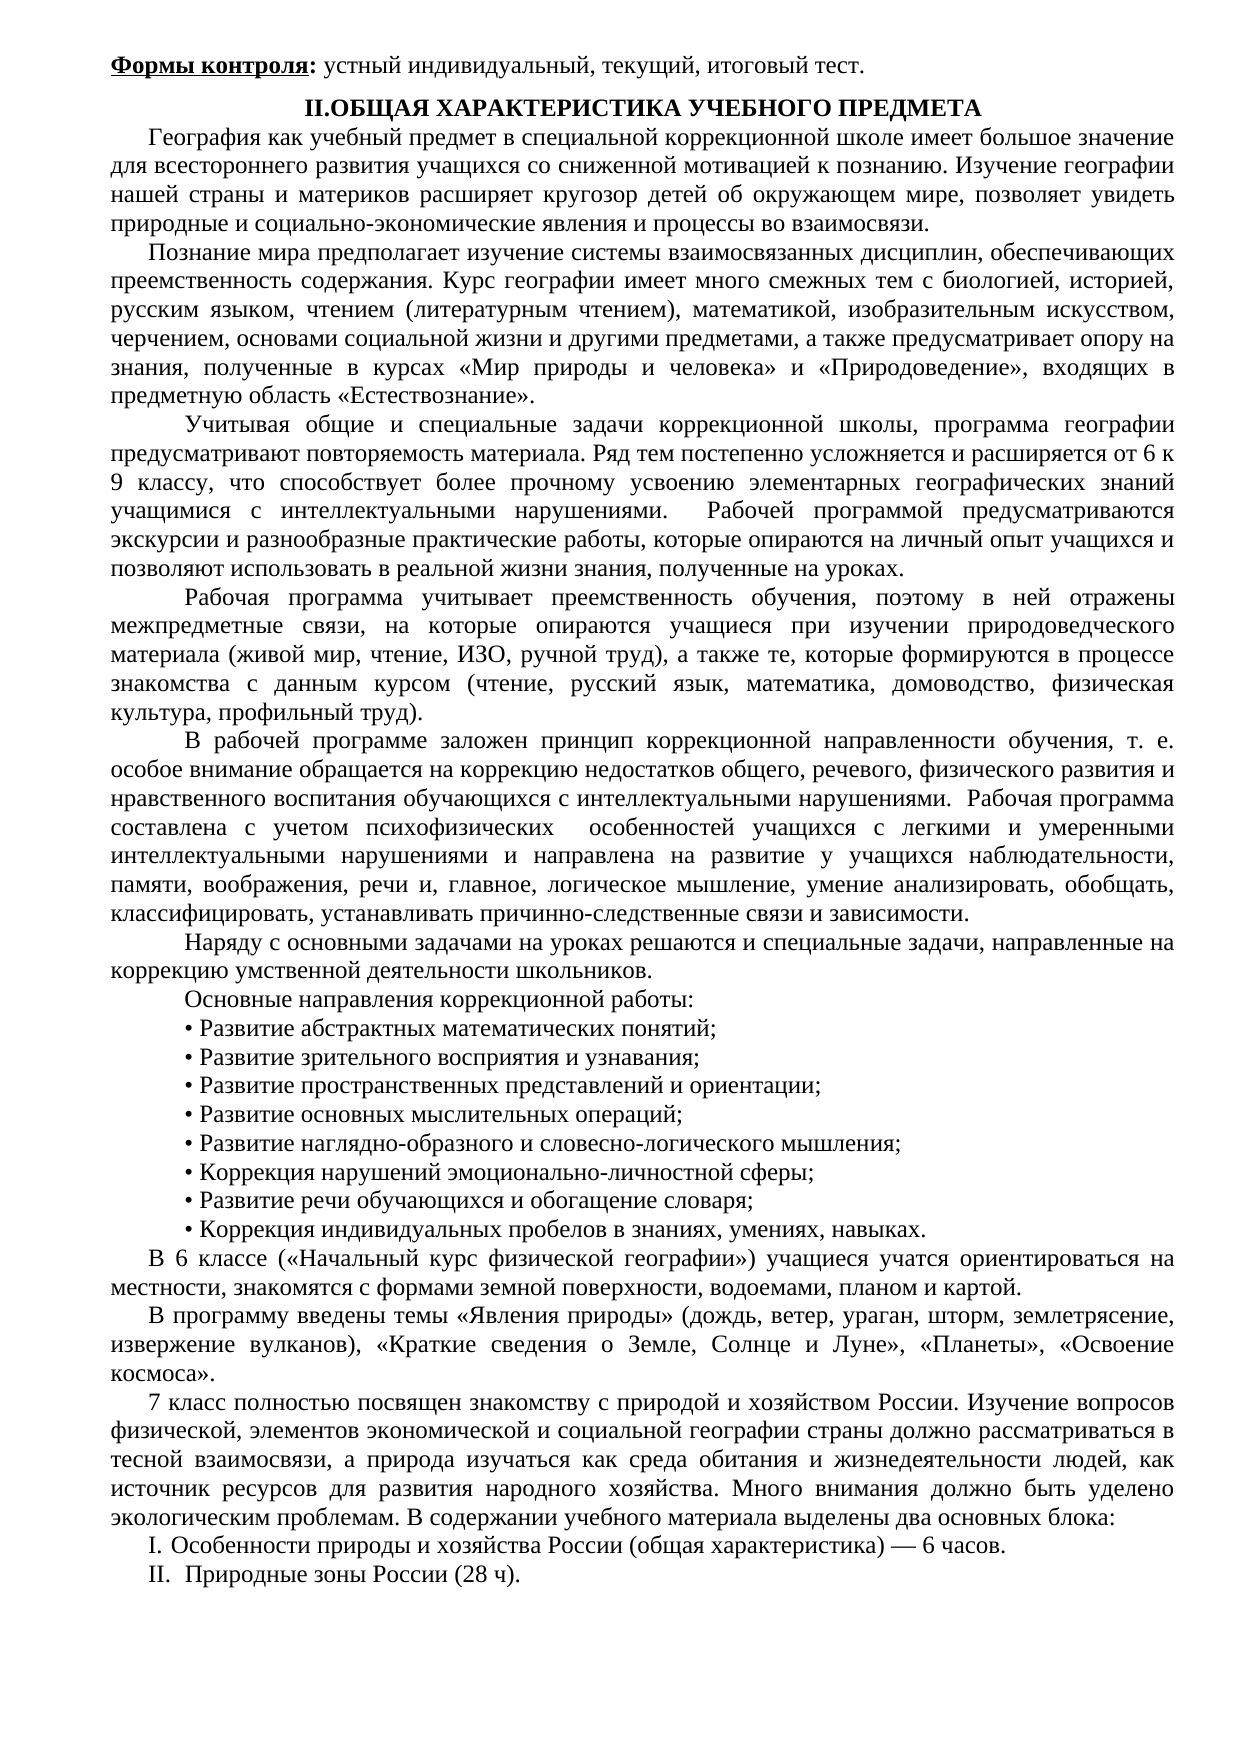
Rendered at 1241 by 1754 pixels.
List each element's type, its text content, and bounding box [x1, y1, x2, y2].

text II.ОБЩАЯ ХАРАКТЕРИСТИКА УЧЕБНОГО ПРЕДМЕТА [110, 93, 1176, 122]
text Познание мира предполагает изучение системы взаимосвязанных дисциплин, обеспечивающих преемственность содержания. Курс географии имеет много смежных тем с биологией, историей, русским языком, чтением (литературным чтением), математикой, изобразительным искусством, черчением, основами социальной жизни и другими предметами, а также предусматривает опору на знания, полученные в курсах «Мир природы и человека» и «Природоведение», входящих в предметную область «Естествознание». [110, 237, 1176, 409]
text • Развитие абстрактных математических понятий; [110, 1013, 1176, 1042]
text В рабочей программе заложен принцип коррекционной направленности обучения, т. е. особое внимание обращается на коррекцию недостатков общего, речевого, физического развития и нравственного воспитания обучающихся с интеллектуальными нарушениями. Рабочая программа составлена с учетом психофизических особенностей учащихся с легкими и умеренными интеллектуальными нарушениями и направлена на развитие у учащихся наблюдательности, памяти, воображения, речи и, главное, логическое мышление, умение анализировать, обобщать, классифицировать, устанавливать причинно-следственные связи и зависимости. [110, 726, 1176, 927]
text • Коррекция индивидуальных пробелов в знаниях, умениях, навыках. [110, 1214, 1176, 1243]
text • Развитие наглядно-образного и словесно-логического мышления; [110, 1128, 1176, 1157]
text II. Природные зоны России (28 ч). [110, 1559, 1176, 1588]
text • Развитие речи обучающихся и обогащение словаря; [110, 1186, 1176, 1214]
text Основные направления коррекционной работы: [110, 984, 1176, 1013]
text Наряду с основными задачами на уроках решаются и специальные задачи, направленные на коррекцию умственной деятельности школьников. [110, 927, 1176, 984]
text В программу введены темы «Явления природы» (дождь, ветер, ураган, шторм, землетрясение, извержение вулканов), «Краткие сведения о Земле, Солнце и Луне», «Планеты», «Освоение космоса». [110, 1301, 1176, 1387]
text Учитывая общие и специальные задачи коррекционной школы, программа географии предусматривают повторяемость материала. Ряд тем постепенно усложняется и расширяется от 6 к 9 классу, что способствует более прочному усвоению элементарных географических знаний учащимися с интеллектуальными нарушениями. Рабочей программой предусматриваются экскурсии и разнообразные практические работы, которые опираются на личный опыт учащихся и позволяют использовать в реальной жизни знания, полученные на уроках. [110, 409, 1176, 582]
text 7 класс полностью посвящен знакомству с природой и хозяйством России. Изучение вопросов физической, элементов экономической и социальной географии страны должно рассматриваться в тесной взаимосвязи, а природа изучаться как среда обитания и жизнедеятельности людей, как источник ресурсов для развития народного хозяйства. Много внимания должно быть уделено экологическим проблемам. В содержании учебного материала выделены два основных блока: [110, 1387, 1176, 1531]
text • Развитие зрительного восприятия и узнавания; [110, 1042, 1176, 1071]
text • Коррекция нарушений эмоционально-личностной сферы; [110, 1157, 1176, 1186]
text I. Особенности природы и хозяйства России (общая характеристика) — 6 часов. [110, 1531, 1176, 1559]
text В 6 классе («Начальный курс физической географии») учащиеся учатся ориентироваться на местности, знакомятся с формами земной поверхности, водоемами, планом и картой. [110, 1243, 1176, 1301]
text • Развитие пространственных представлений и ориентации; [110, 1071, 1176, 1099]
text География как учебный предмет в специальной коррекционной школе имеет большое значение для всестороннего развития учащихся со сниженной мотивацией к познанию. Изучение географии нашей страны и материков расширяет кругозор детей об окружающем мире, позволяет увидеть природные и социально-экономические явления и процессы во взаимосвязи. [110, 122, 1176, 237]
text • Развитие основных мыслительных операций; [110, 1099, 1176, 1128]
text Рабочая программа учитывает преемственность обучения, поэтому в ней отражены межпредметные связи, на которые опираются учащиеся при изучении природоведческого материала (живой мир, чтение, ИЗО, ручной труд), а также те, которые формируются в процессе знакомства с данным курсом (чтение, русский язык, математика, домоводство, физическая культура, профильный труд). [110, 582, 1176, 726]
text Формы контроля: устный индивидуальный, текущий, итоговый тест. [110, 50, 1176, 79]
